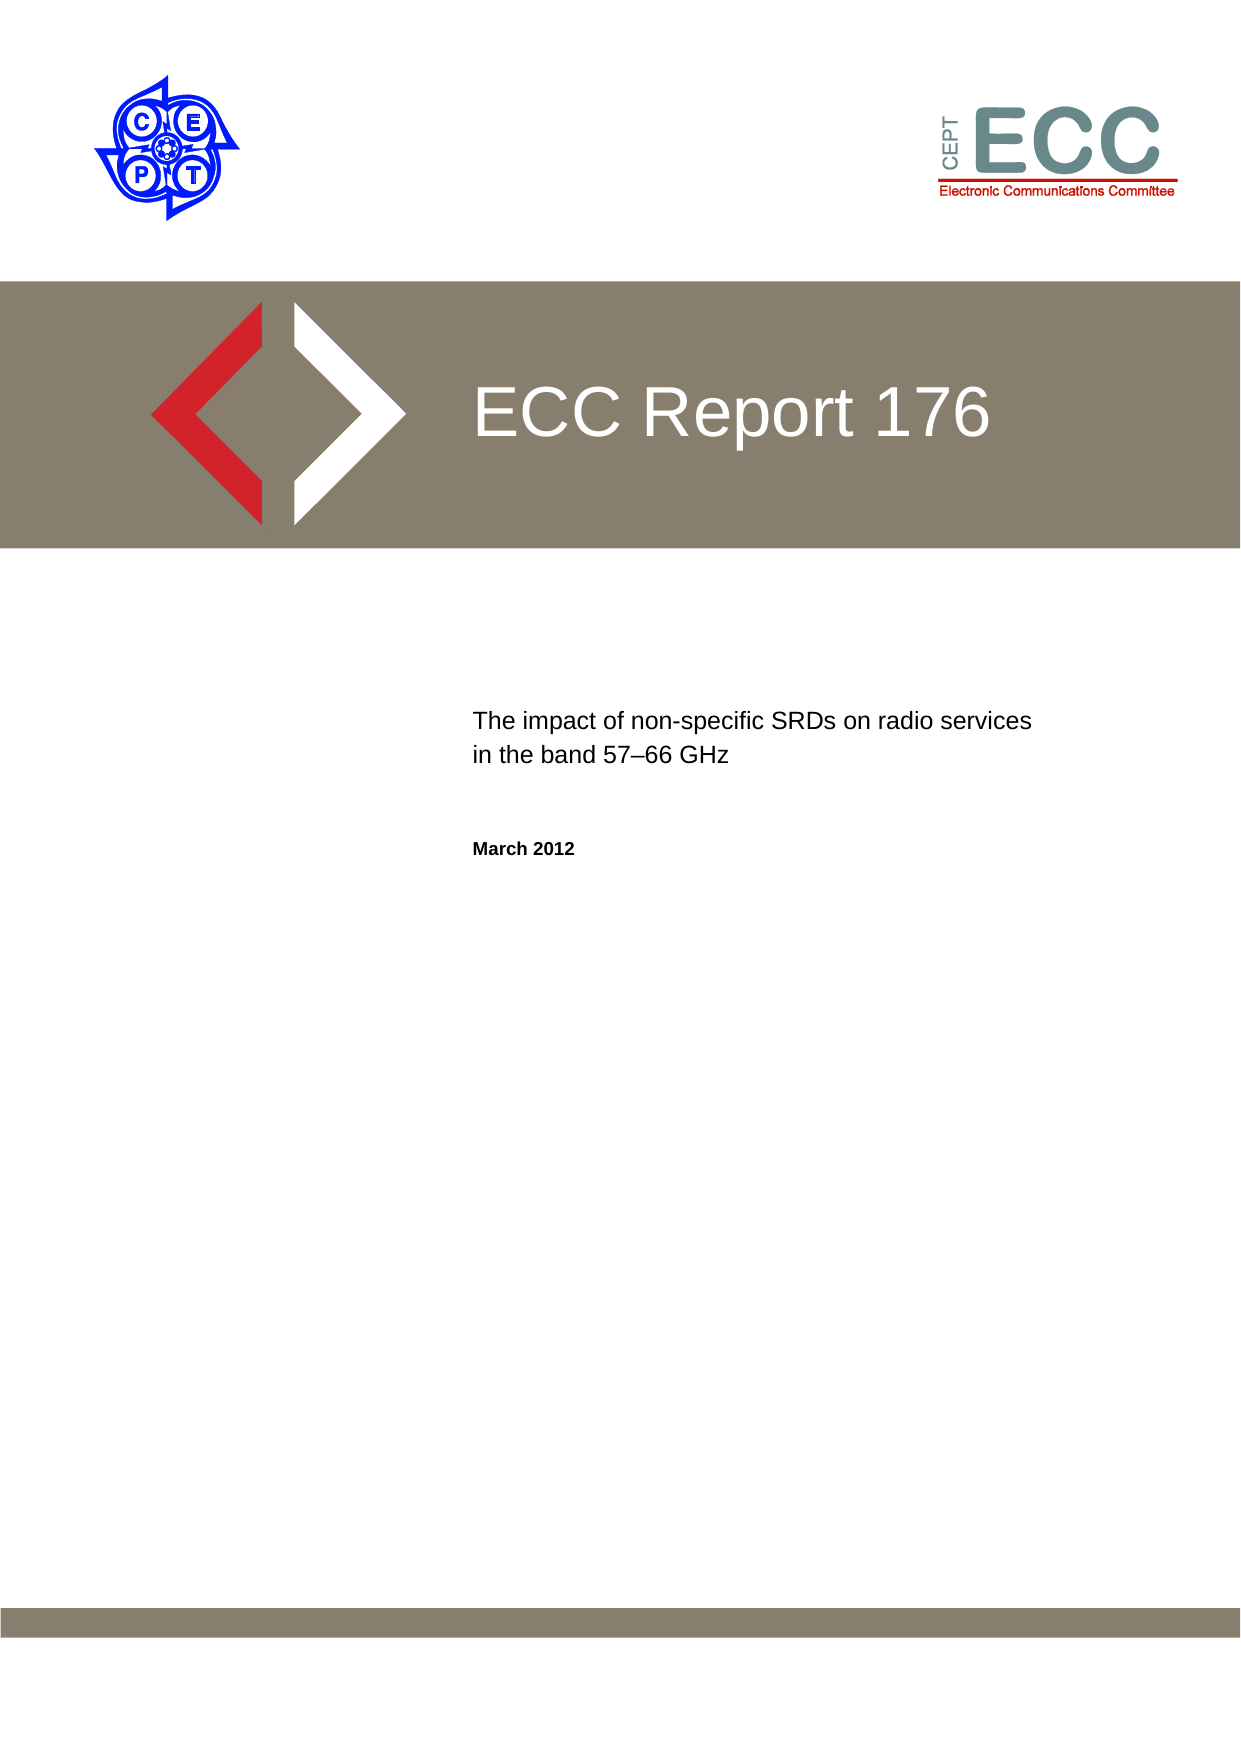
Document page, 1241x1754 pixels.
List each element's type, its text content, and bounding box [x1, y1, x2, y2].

title The impact of non-specific SRDs on radio services in the band 57–66 GHz [472, 706, 1122, 769]
title March 2012 [472, 837, 1122, 859]
